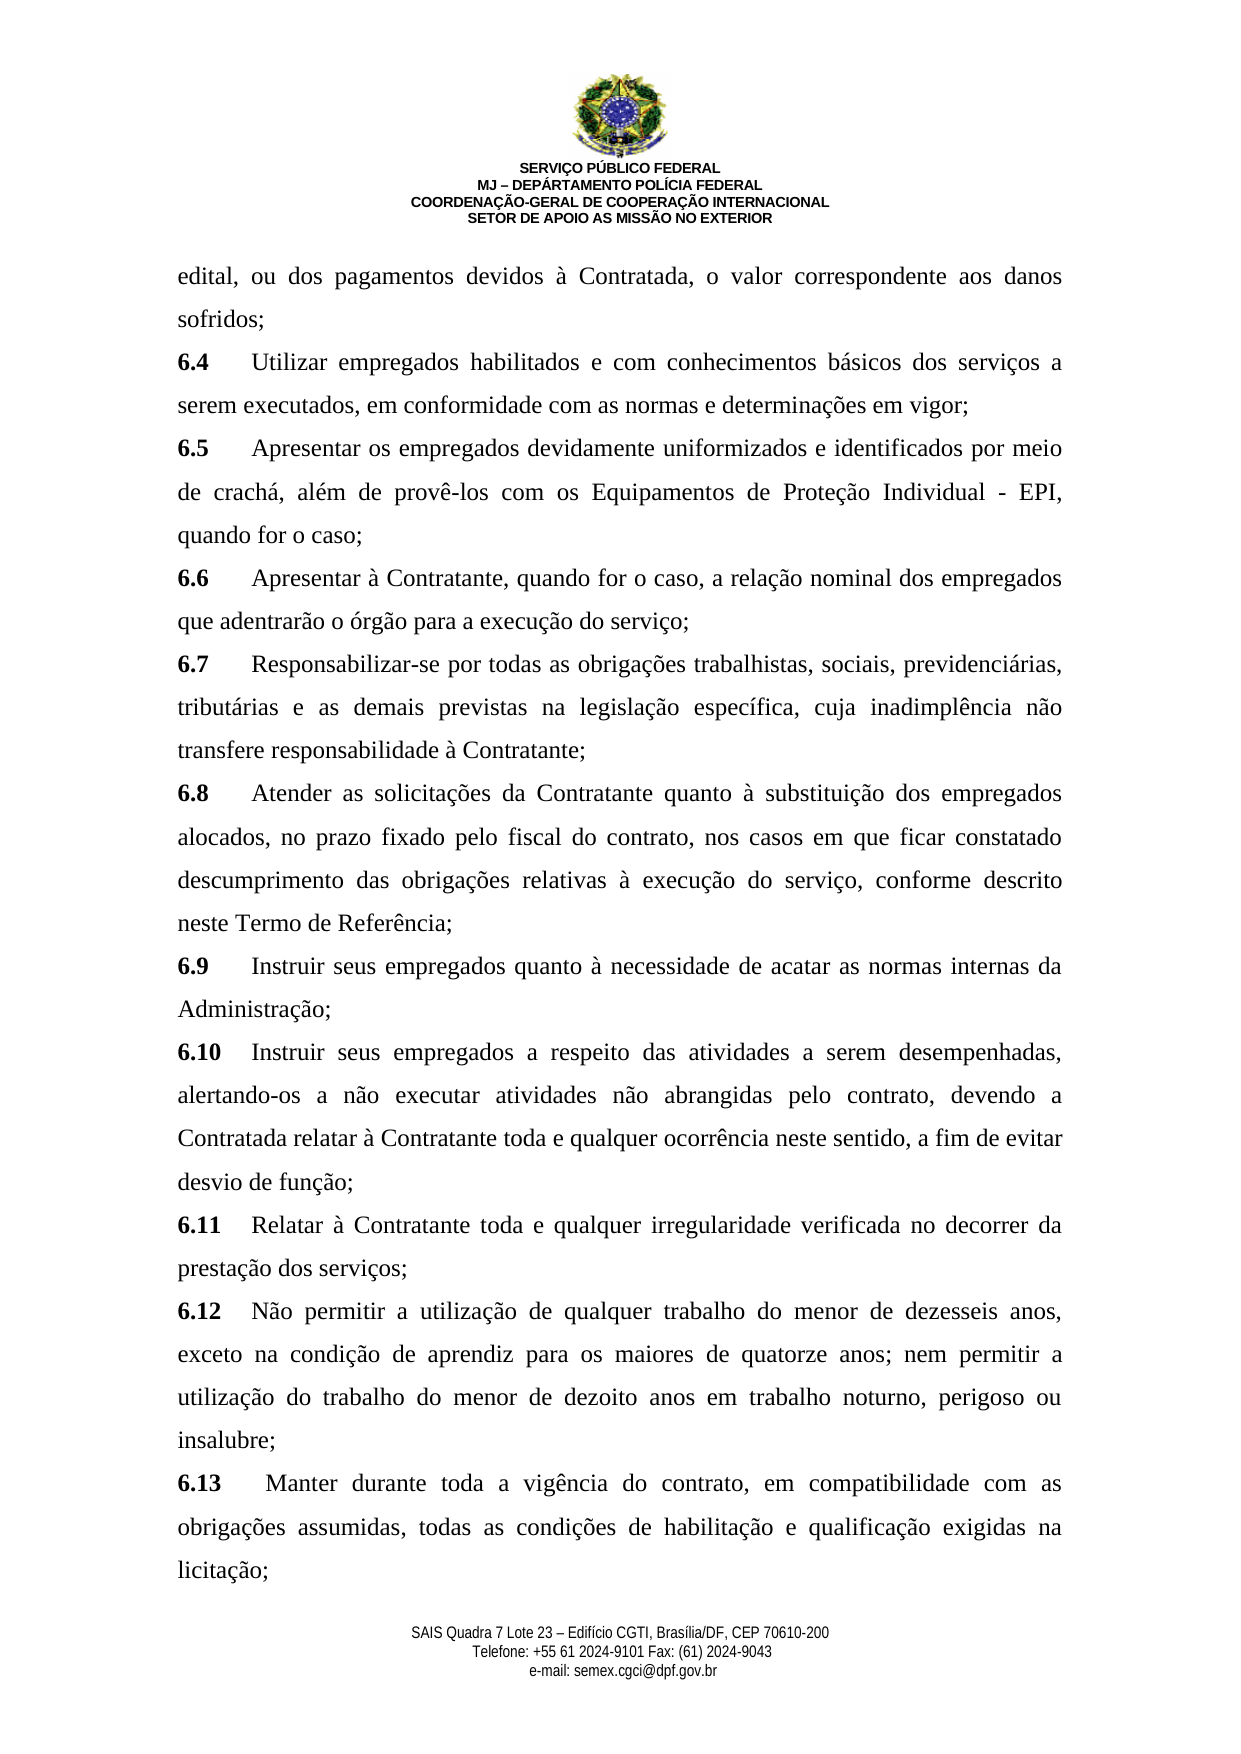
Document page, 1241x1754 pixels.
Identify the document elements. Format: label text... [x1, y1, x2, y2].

list Apresentar à Contratante, quando for o caso, a relação nominal dos empregados que adentrarão o órgão para a execução do serviço; [177, 563, 1063, 635]
list Manter durante toda a vigência do contrato, em compatibilidade com as obrigações assumidas, todas as condições de habilitação e qualificação exigidas na licitação; [177, 1468, 1063, 1583]
list Não permitir a utilização de qualquer trabalho do menor de dezesseis anos, exceto na condição de aprendiz para os maiores de quatorze anos; nem permitir a utilização do trabalho do menor de dezoito anos em trabalho noturno, perigoso ou insalubre; [177, 1296, 1063, 1454]
list Utilizar empregados habilitados e com conhecimentos básicos dos serviços a serem executados, em conformidade com as normas e determinações em vigor; [177, 347, 1063, 419]
list Relatar à Contratante toda e qualquer irregularidade verificada no decorrer da prestação dos serviços; [177, 1210, 1063, 1282]
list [177, 261, 1063, 333]
list Responsabilizar-se por todas as obrigações trabalhistas, sociais, previdenciárias, tributárias e as demais previstas na legislação específica, cuja inadimplência não transfere responsabilidade à Contratante; [177, 649, 1063, 764]
list Apresentar os empregados devidamente uniformizados e identificados por meio de crachá, além de provê-los com os Equipamentos de Proteção Individual - EPI, quando for o caso; [177, 433, 1063, 548]
list Atender as solicitações da Contratante quanto à substituição dos empregados alocados, no prazo fixado pelo fiscal do contrato, nos casos em que ficar constatado descumprimento das obrigações relativas à execução do serviço, conforme descrito neste Termo de Referência; [177, 778, 1063, 937]
list Instruir seus empregados quanto à necessidade de acatar as normas internas da Administração; [177, 951, 1063, 1023]
list Instruir seus empregados a respeito das atividades a serem desempenhadas, alertando-os a não executar atividades não abrangidas pelo contrato, devendo a Contratada relatar à Contratante toda e qualquer ocorrência neste sentido, a fim de evitar desvio de função; [177, 1037, 1063, 1195]
